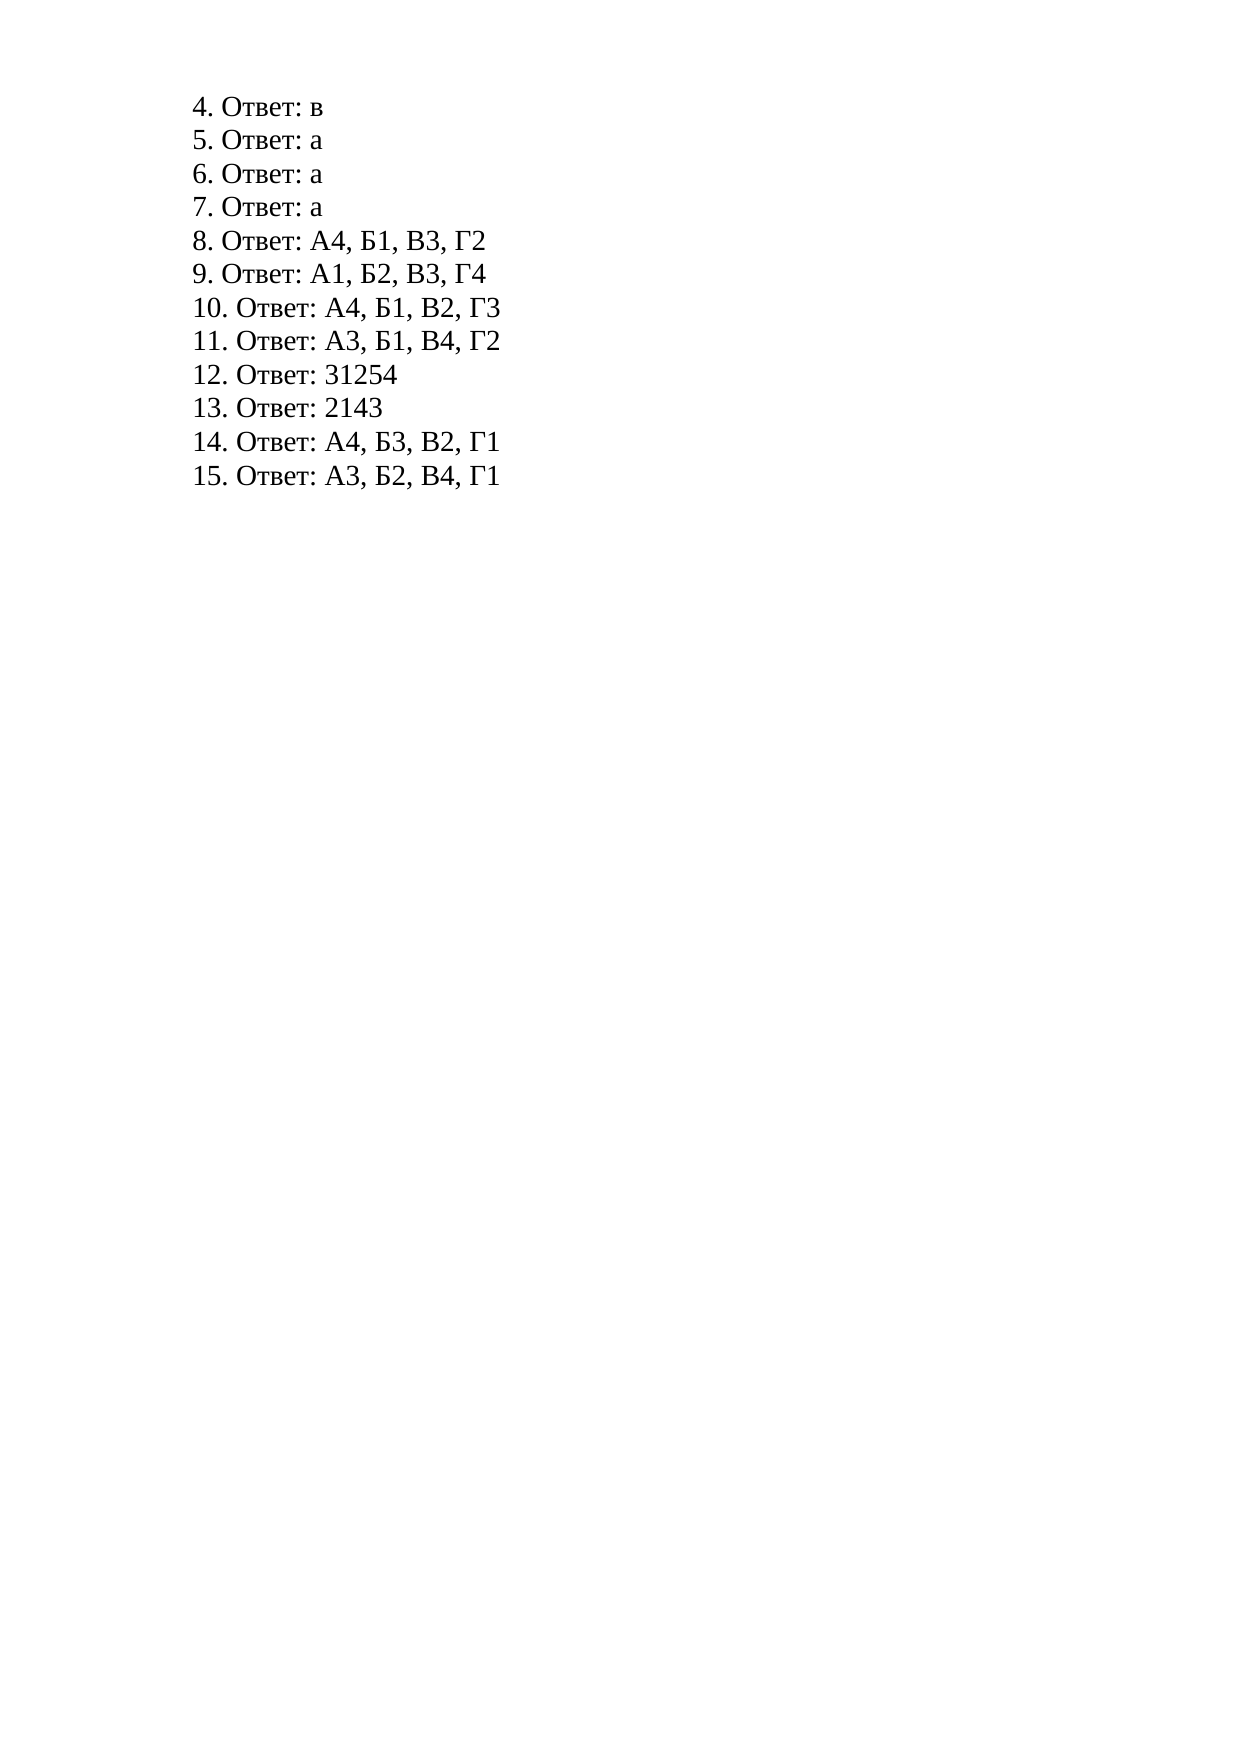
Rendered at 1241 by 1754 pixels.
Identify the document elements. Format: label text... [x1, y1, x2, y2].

text 12. Ответ: 31254 [118, 357, 1152, 391]
text 8. Ответ: А4, Б1, В3, Г2 [118, 223, 1152, 256]
text 7. Ответ: а [118, 189, 1152, 223]
text 15. Ответ: А3, Б2, В4, Г1 [118, 458, 1152, 491]
text 10. Ответ: А4, Б1, В2, Г3 [118, 290, 1152, 323]
text 5. Ответ: а [118, 122, 1152, 156]
text 4. Ответ: в [118, 89, 1152, 122]
text 6. Ответ: а [118, 156, 1152, 189]
text 14. Ответ: А4, Б3, В2, Г1 [118, 424, 1152, 458]
text 11. Ответ: А3, Б1, В4, Г2 [118, 323, 1152, 357]
text 9. Ответ: А1, Б2, В3, Г4 [118, 256, 1152, 290]
text 13. Ответ: 2143 [118, 391, 1152, 424]
